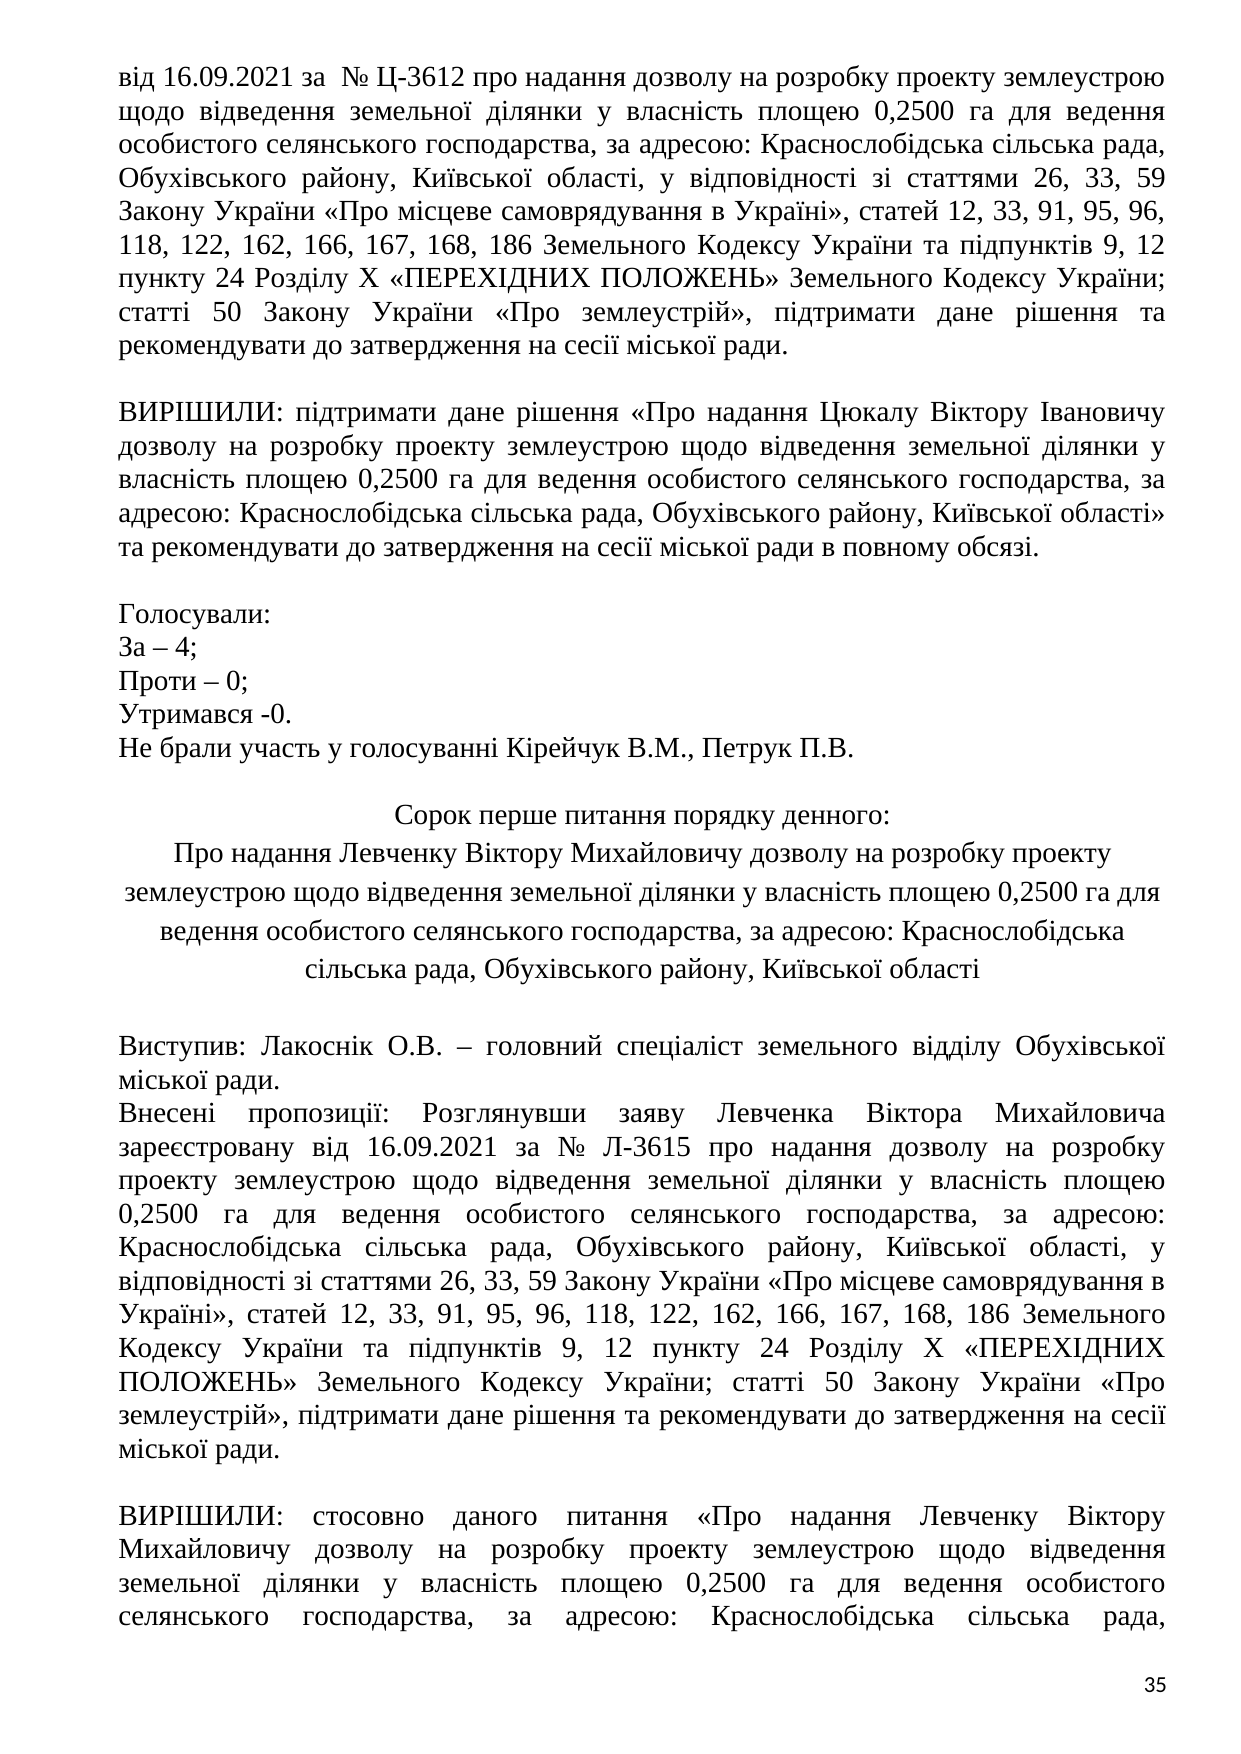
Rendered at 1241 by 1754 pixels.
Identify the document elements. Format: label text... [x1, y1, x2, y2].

text Виступив: Лакоснік О.В. – головний спеціаліст земельного відділу Обухівської міської ради. [118, 1028, 1167, 1095]
text Проти – 0; [118, 663, 1167, 696]
list Внесені пропозиції: Розглянувши заяву Левченка Віктора Михайловича зареєстровану від 16.09.2021 за № Л-3615 про надання дозволу на розробку проекту землеустрою щодо відведення земельної ділянки у власність площею 0,2500 га для ведення особистого селянського господарства, за адресою: Краснослобідська сільська рада, Обухівського району, Київської області, у відповідності зі статтями 26, 33, 59 Закону України «Про місцеве самоврядування в Україні», статей 12, 33, 91, 95, 96, 118, 122, 162, 166, 167, 168, 186 Земельного Кодексу України та підпунктів 9, 12 пункту 24 Розділу Х «ПЕРЕХІДНИХ ПОЛОЖЕНЬ» Земельного Кодексу України; статті 50 Закону України «Про землеустрій», підтримати дане рішення та рекомендувати до затвердження на сесії міської ради. [118, 1095, 1167, 1464]
text Утримався -0. [118, 696, 1167, 730]
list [118, 59, 1167, 361]
text Про надання Левченку Віктору Михайловичу дозволу на розробку проекту землеустрою щодо відведення земельної ділянки у власність площею 0,2500 га для ведення особистого селянського господарства, за адресою: Краснослобідська сільська рада, Обухівського району, Київської області [118, 836, 1167, 985]
text Сорок перше питання порядку денного: [118, 797, 1167, 831]
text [118, 1498, 1167, 1632]
text Голосували: [118, 596, 1167, 629]
text За – 4; [118, 629, 1167, 663]
text ВИРІШИЛИ: підтримати дане рішення «Про надання Цюкалу Віктору Івановичу дозволу на розробку проекту землеустрою щодо відведення земельної ділянки у власність площею 0,2500 га для ведення особистого селянського господарства, за адресою: Краснослобідська сільська рада, Обухівського району, Київської області» та рекомендувати до затвердження на сесії міської ради в повному обсязі. [118, 394, 1167, 562]
text Не брали участь у голосуванні Кірейчук В.М., Петрук П.В. [118, 730, 1167, 763]
